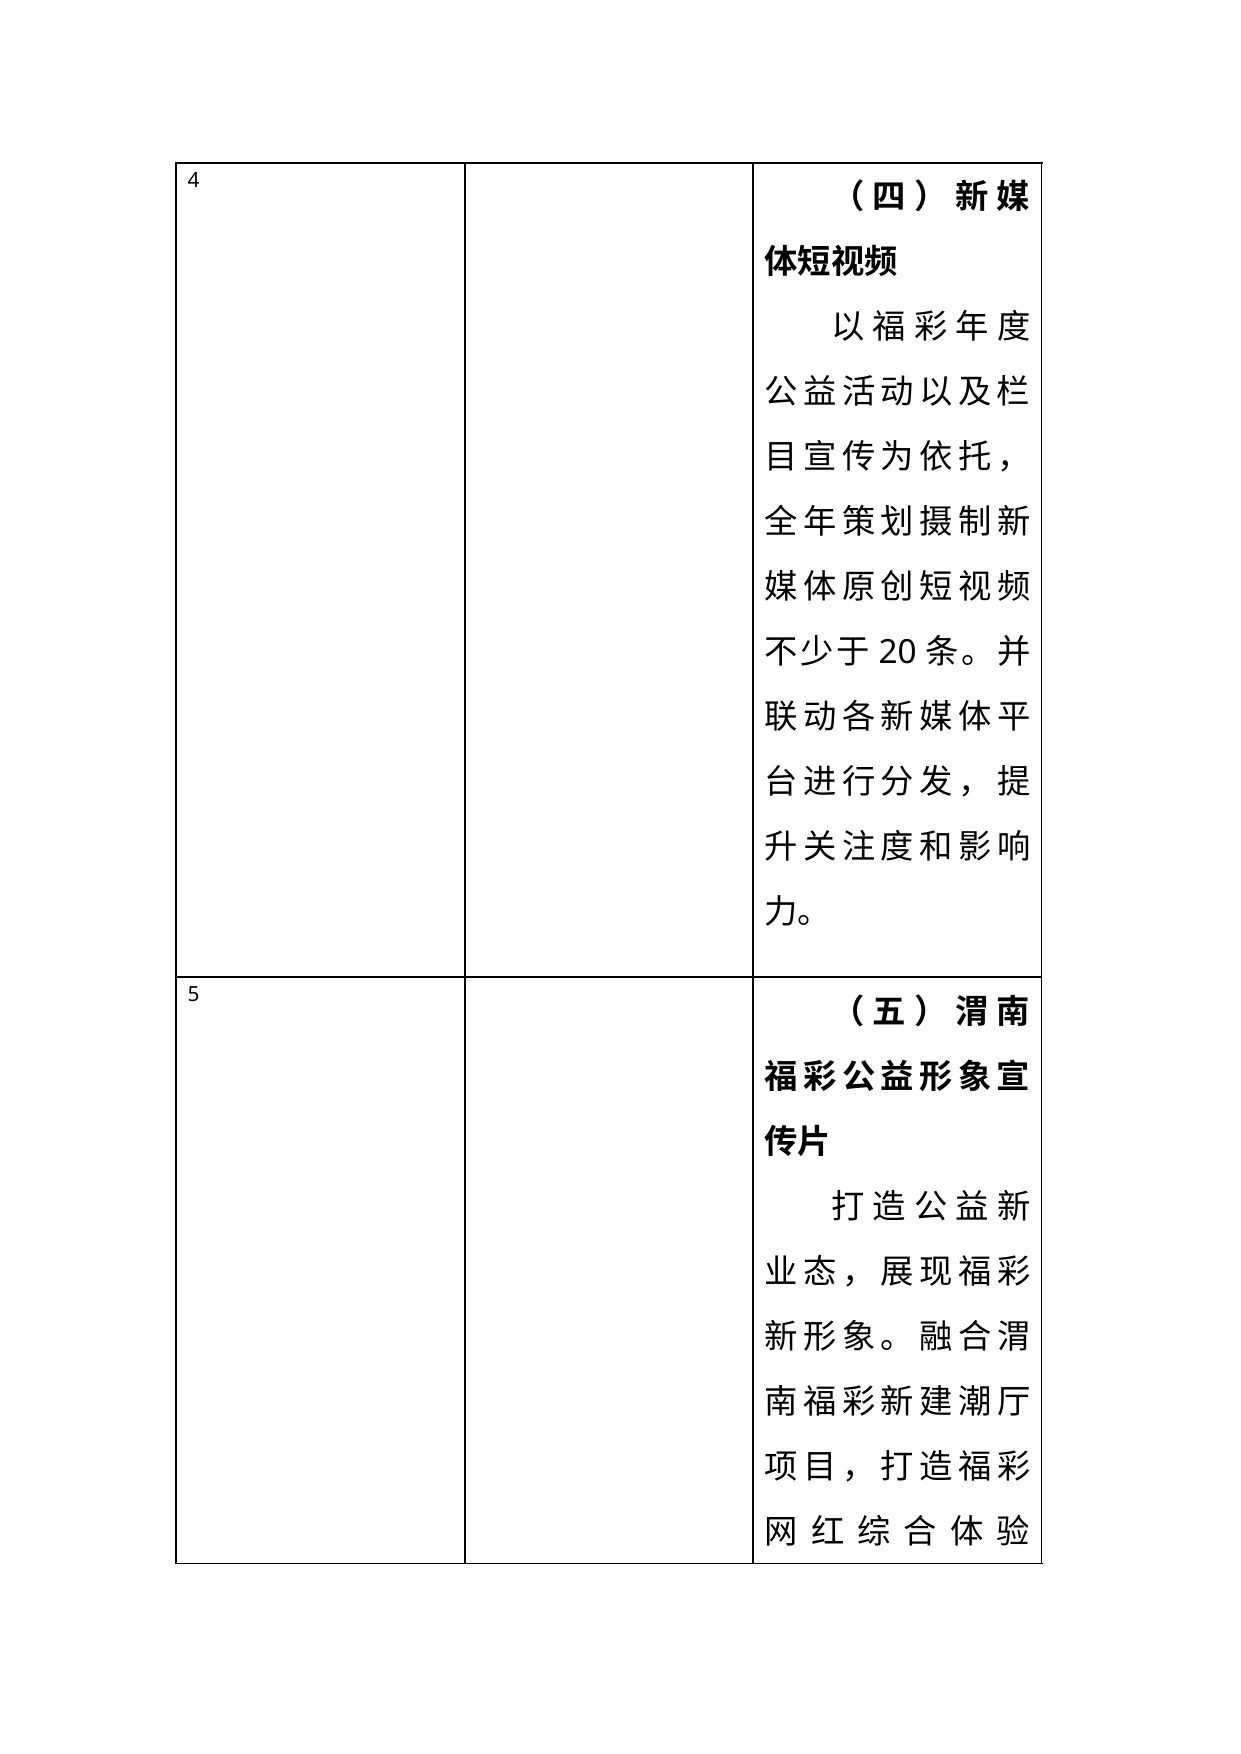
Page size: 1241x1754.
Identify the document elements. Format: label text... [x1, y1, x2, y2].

table_cell [466, 164, 752, 976]
table_cell [466, 978, 752, 1563]
table_cell 5 [177, 978, 464, 1563]
table_cell 4 [177, 164, 464, 976]
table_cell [754, 978, 1041, 1563]
table_cell （四）新媒体短视频 以福彩年度公益活动以及栏目宣传为依托，全年策划摄制新媒体原创短视频不少于20条。并联动各新媒体平台进行分发，提升关注度和影响力。 [754, 164, 1041, 976]
